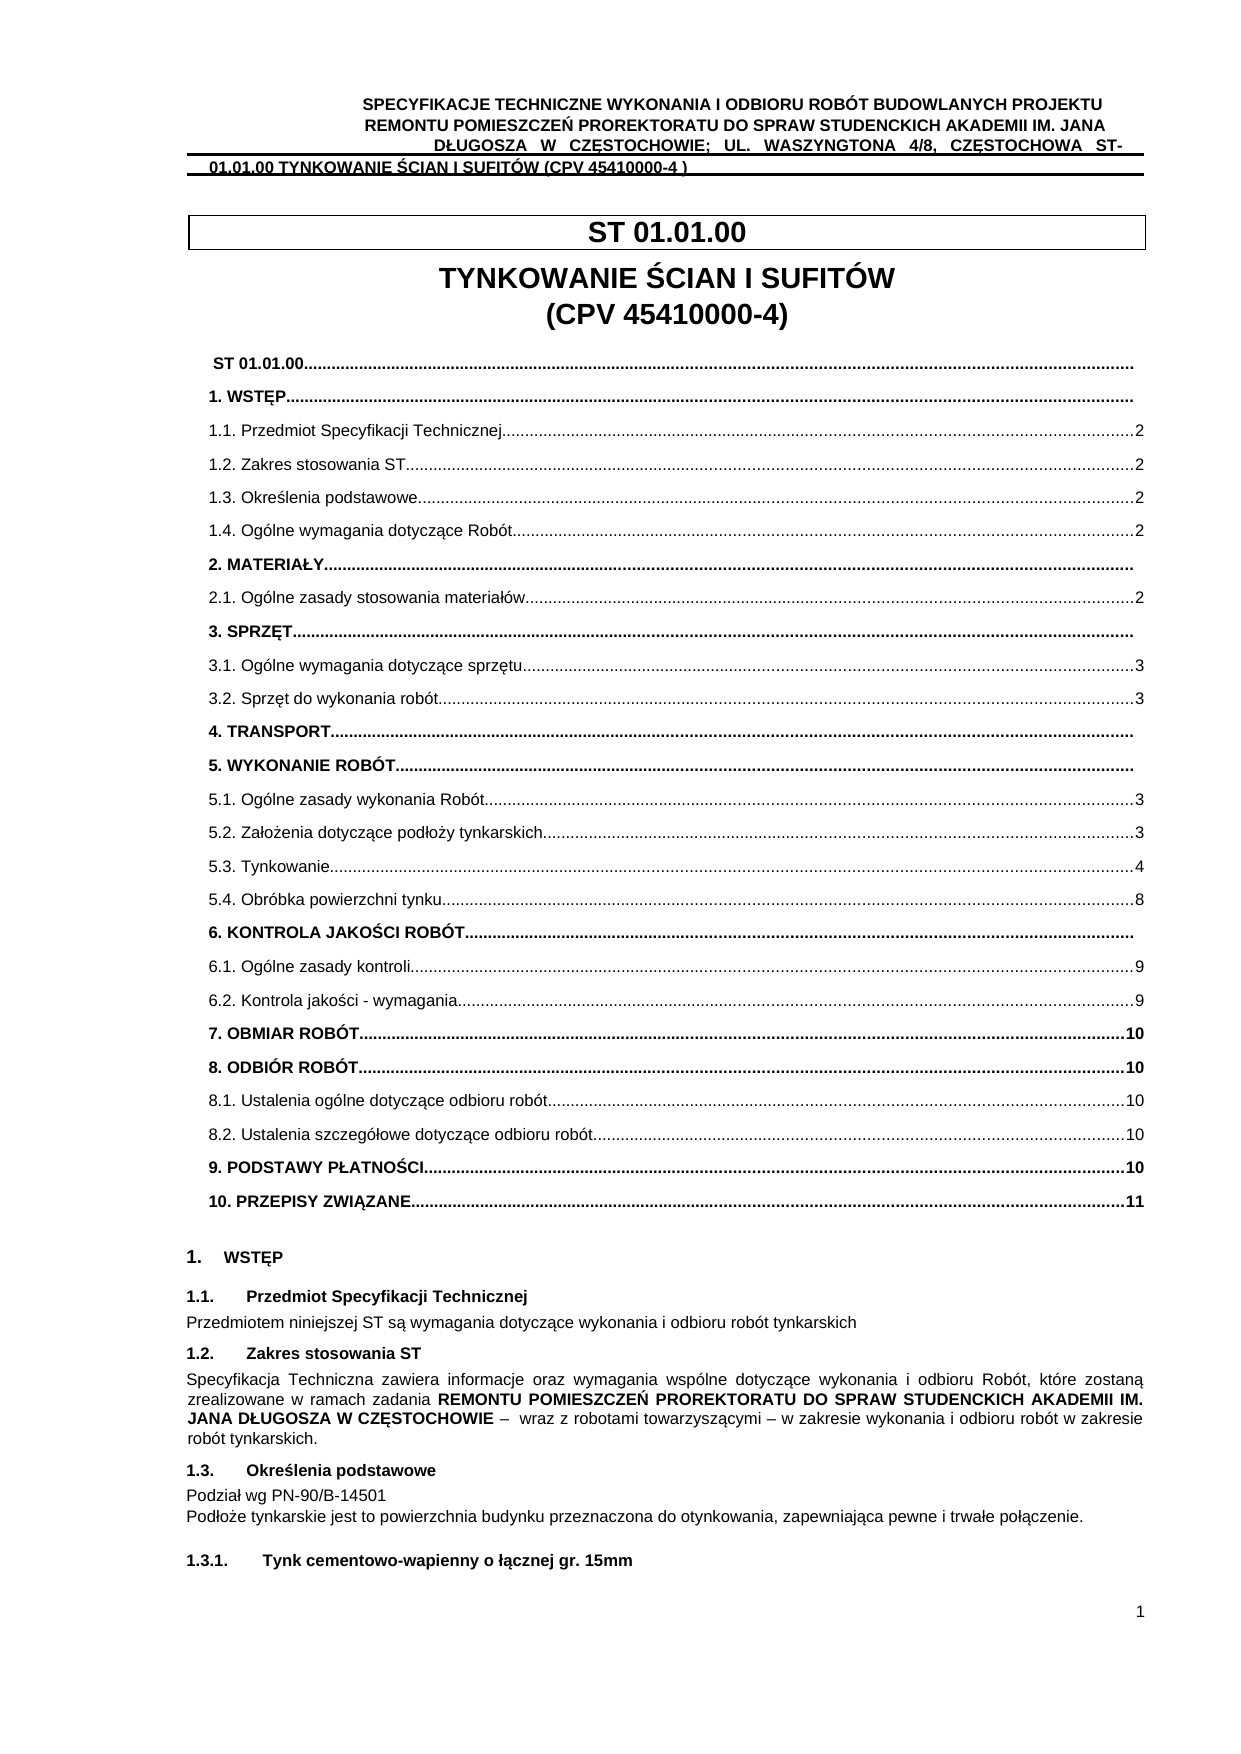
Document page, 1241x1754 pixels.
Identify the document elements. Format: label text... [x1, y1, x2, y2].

subtitle Określenia podstawowe [186, 1460, 1145, 1479]
text TYNKOWANIE ŚCIAN I SUFITÓW [189, 261, 1144, 294]
subtitle Zakres stosowania ST [186, 1344, 1145, 1363]
text 1.3.1. Tynk cementowo-wapienny o łącznej gr. 15mm [186, 1551, 1145, 1570]
text (CPV 45410000-4) [189, 297, 1145, 330]
text Podział wg PN-90/B-14501 [186, 1486, 1144, 1505]
subtitle WSTĘP [186, 1245, 1145, 1267]
subtitle ST 01.01.00 [190, 216, 1145, 249]
text Przedmiotem niniejszej ST są wymagania dotyczące wykonania i odbioru robót tynkarskich [186, 1312, 1144, 1332]
text Specyfikacja Techniczna zawiera informacje oraz wymagania wspólne dotyczące wykonania i odbioru Robót, które zostaną zrealizowane w ramach zadania REMONTU POMIESZCZEŃ PROREKTORATU DO SPRAW STUDENCKICH AKADEMII IM. JANA DŁUGOSZA W CZĘSTOCHOWIE – wraz z robotami towarzyszącymi – w zakresie wykonania i odbioru robót w zakresie robót tynkarskich. [186, 1370, 1144, 1448]
subtitle Przedmiot Specyfikacji Technicznej [186, 1287, 1145, 1306]
text Podłoże tynkarskie jest to powierzchnia budynku przeznaczona do otynkowania, zapewniająca pewne i trwałe połączenie. [186, 1506, 1144, 1526]
